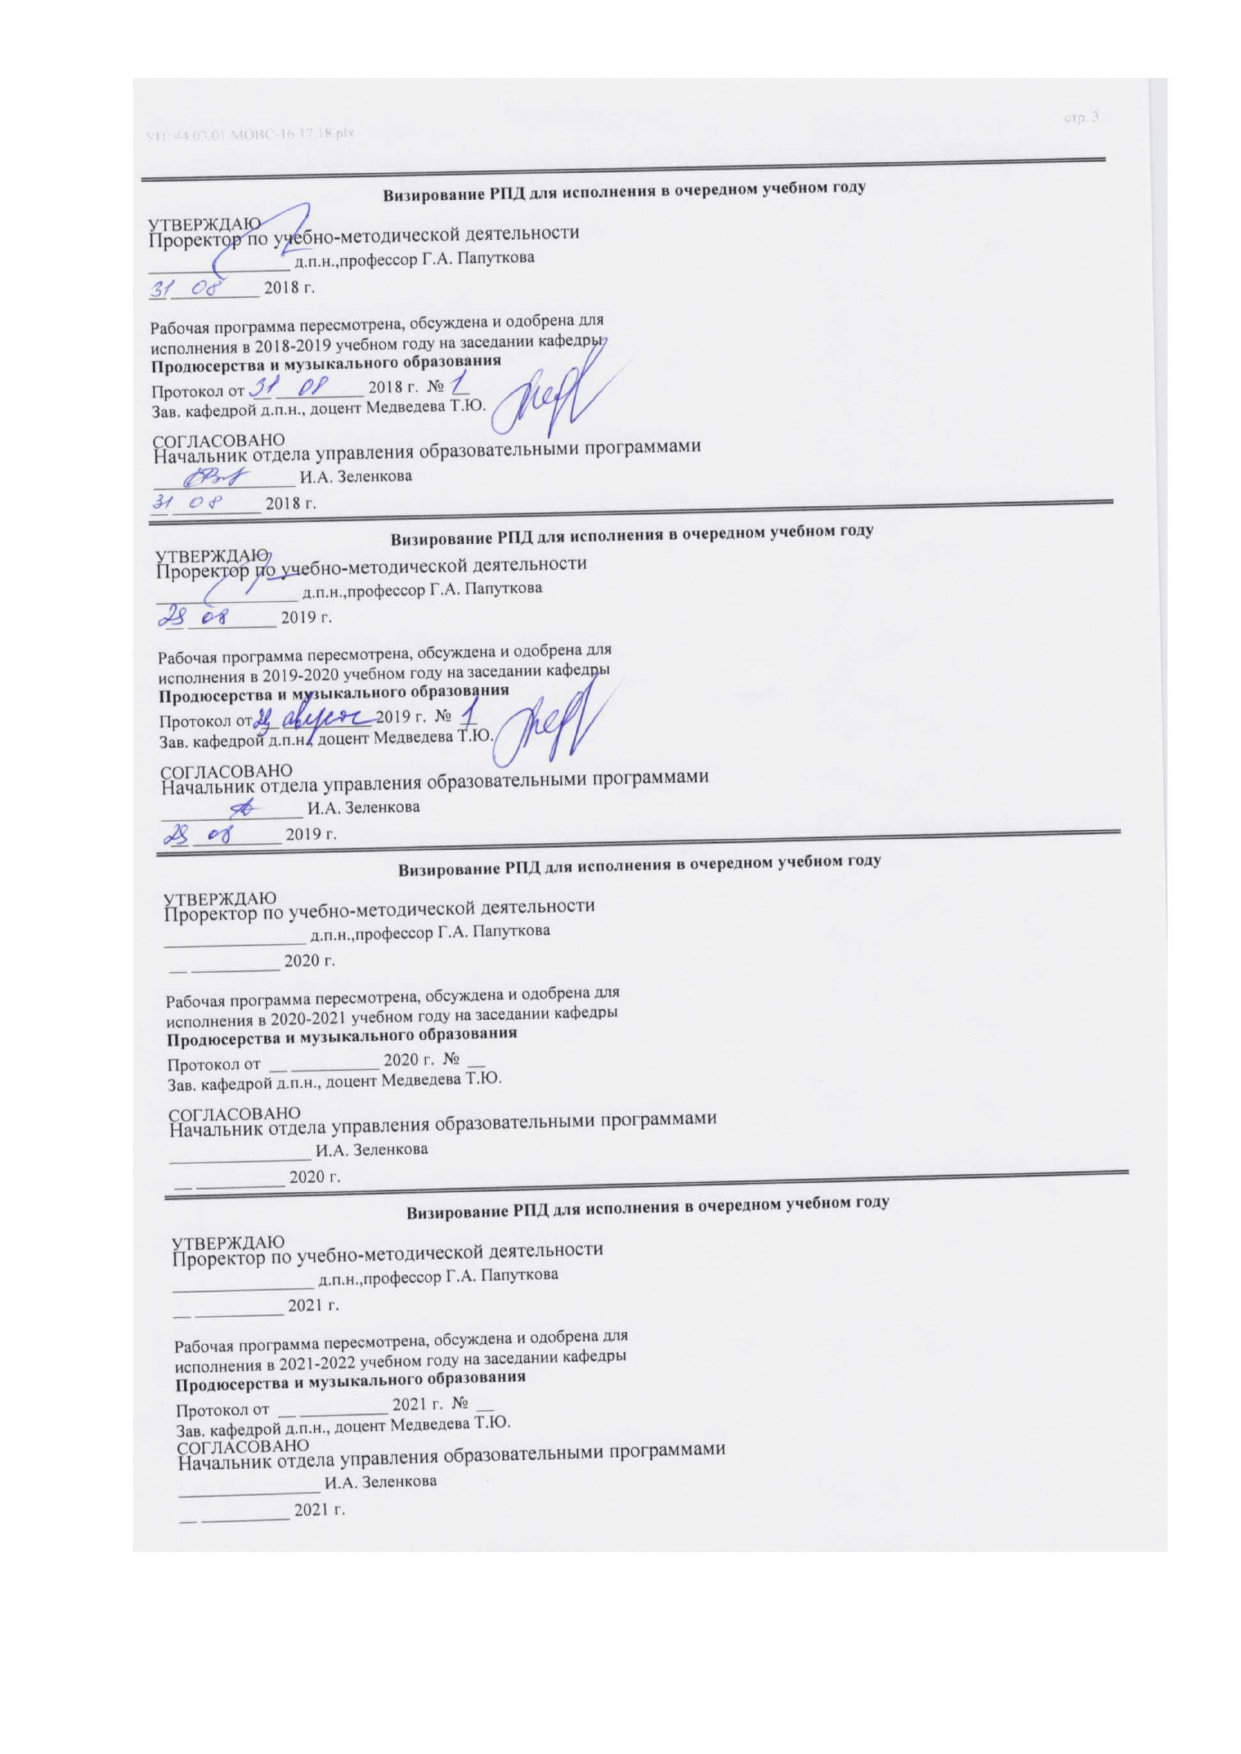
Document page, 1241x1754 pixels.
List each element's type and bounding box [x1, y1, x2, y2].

picture [118, 59, 1182, 1564]
